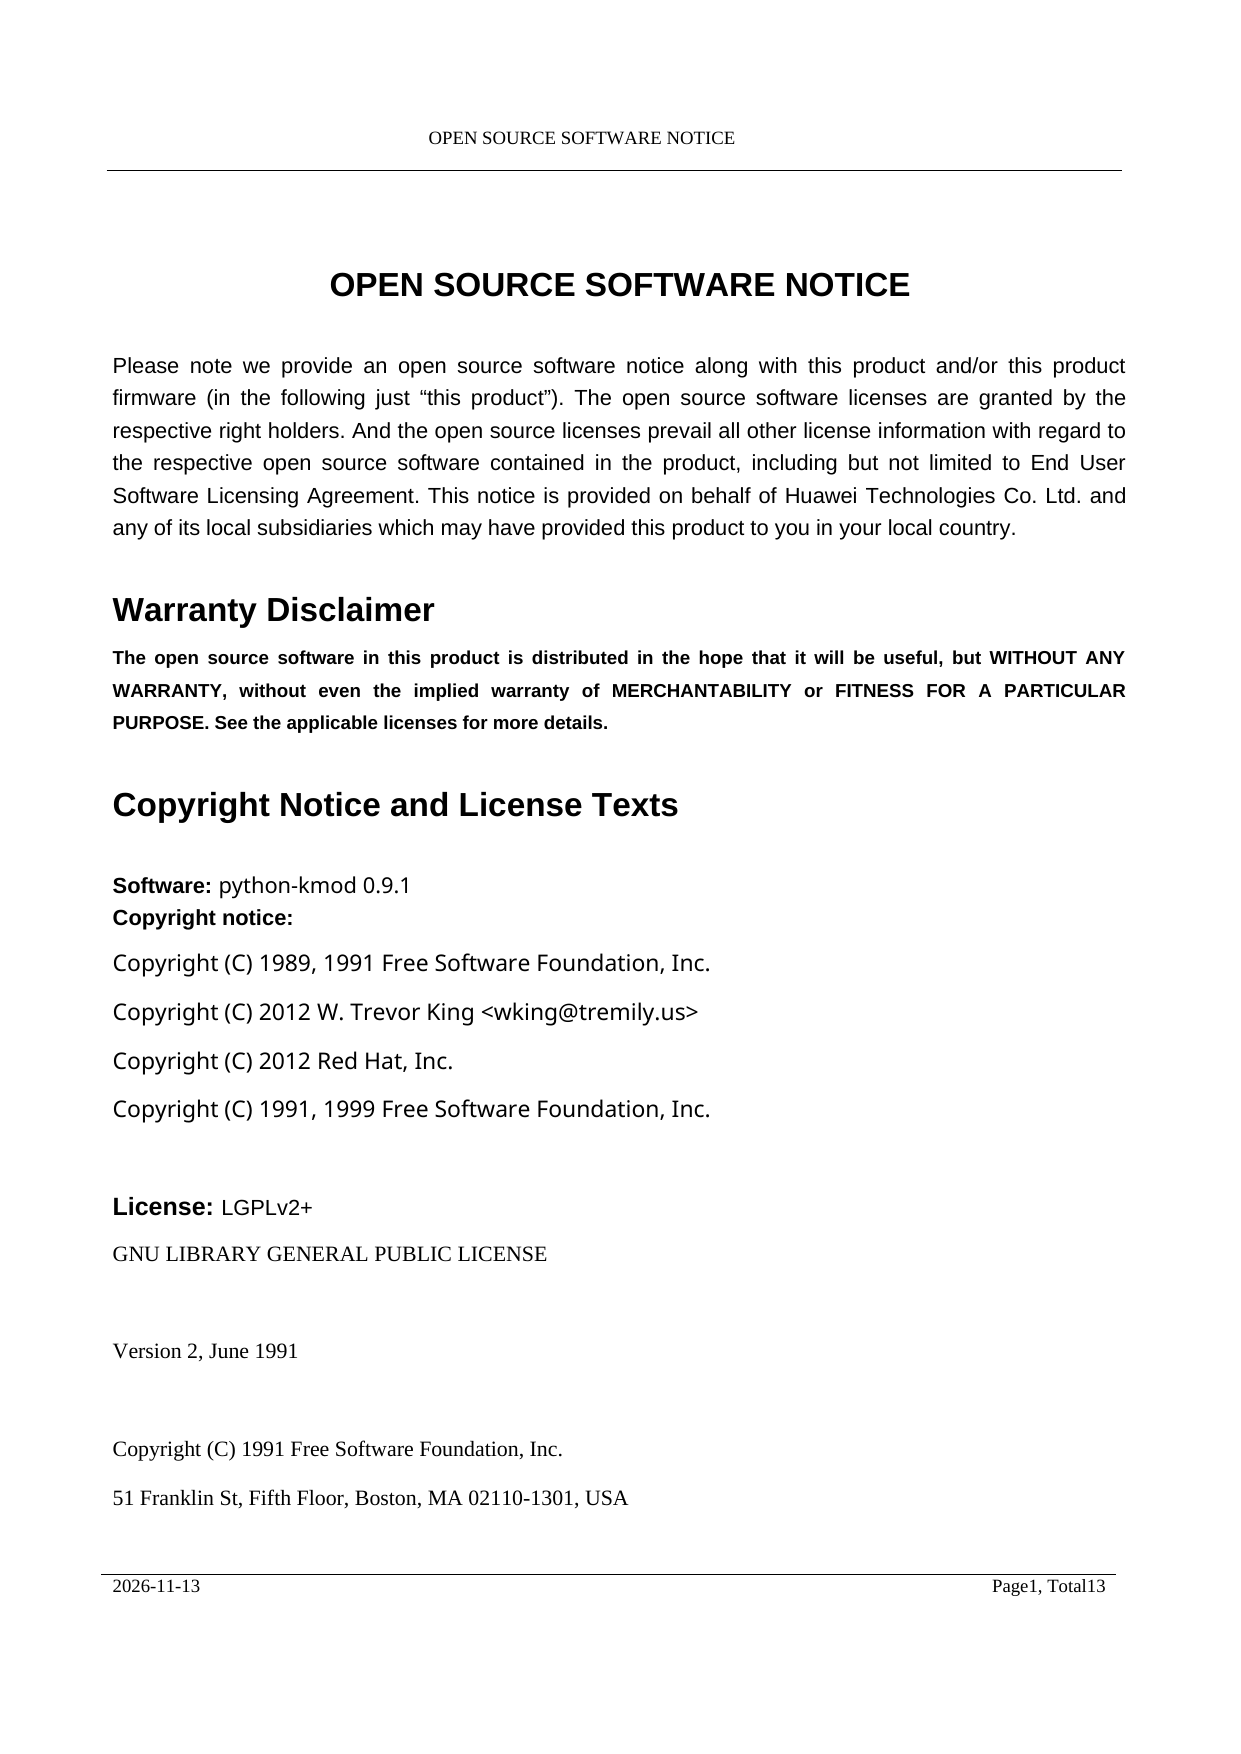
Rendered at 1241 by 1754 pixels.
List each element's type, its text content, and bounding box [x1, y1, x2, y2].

text OPEN SOURCE SOFTWARE NOTICE [112, 251, 1128, 316]
text Copyright Notice and License Texts [112, 771, 1128, 836]
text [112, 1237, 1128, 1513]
text Software: python-kmod 0.9.1 [112, 869, 1128, 901]
text License: LGPLv2+ [112, 1190, 1128, 1223]
text Copyright (C) 1989, 1991 Free Software Foundation, Inc. Copyright (C) 2012 W. Trevor King <wking@tremily.us> Copyright (C) 2012 Red Hat, Inc. Copyright (C) 1991, 1999 Free Software Foundation, Inc. [112, 947, 1128, 1174]
text Please note we provide an open source software notice along with this product and/or this product firmware (in the following just “this product”). The open source software licenses are granted by the respective right holders. And the open source licenses prevail all other license information with regard to the respective open source software contained in the product, including but not limited to End User Software Licensing Agreement. This notice is provided on behalf of Huawei Technologies Co. Ltd. and any of its local subsidiaries which may have provided this product to you in your local country. [112, 349, 1128, 544]
text Warranty Disclaimer [112, 576, 1128, 641]
text The open source software in this product is distributed in the hope that it will be useful, but WITHOUT ANY WARRANTY, without even the implied warranty of MERCHANTABILITY or FITNESS FOR A PARTICULAR PURPOSE. See the applicable licenses for more details. [112, 641, 1128, 739]
text Copyright notice: [112, 901, 1128, 934]
